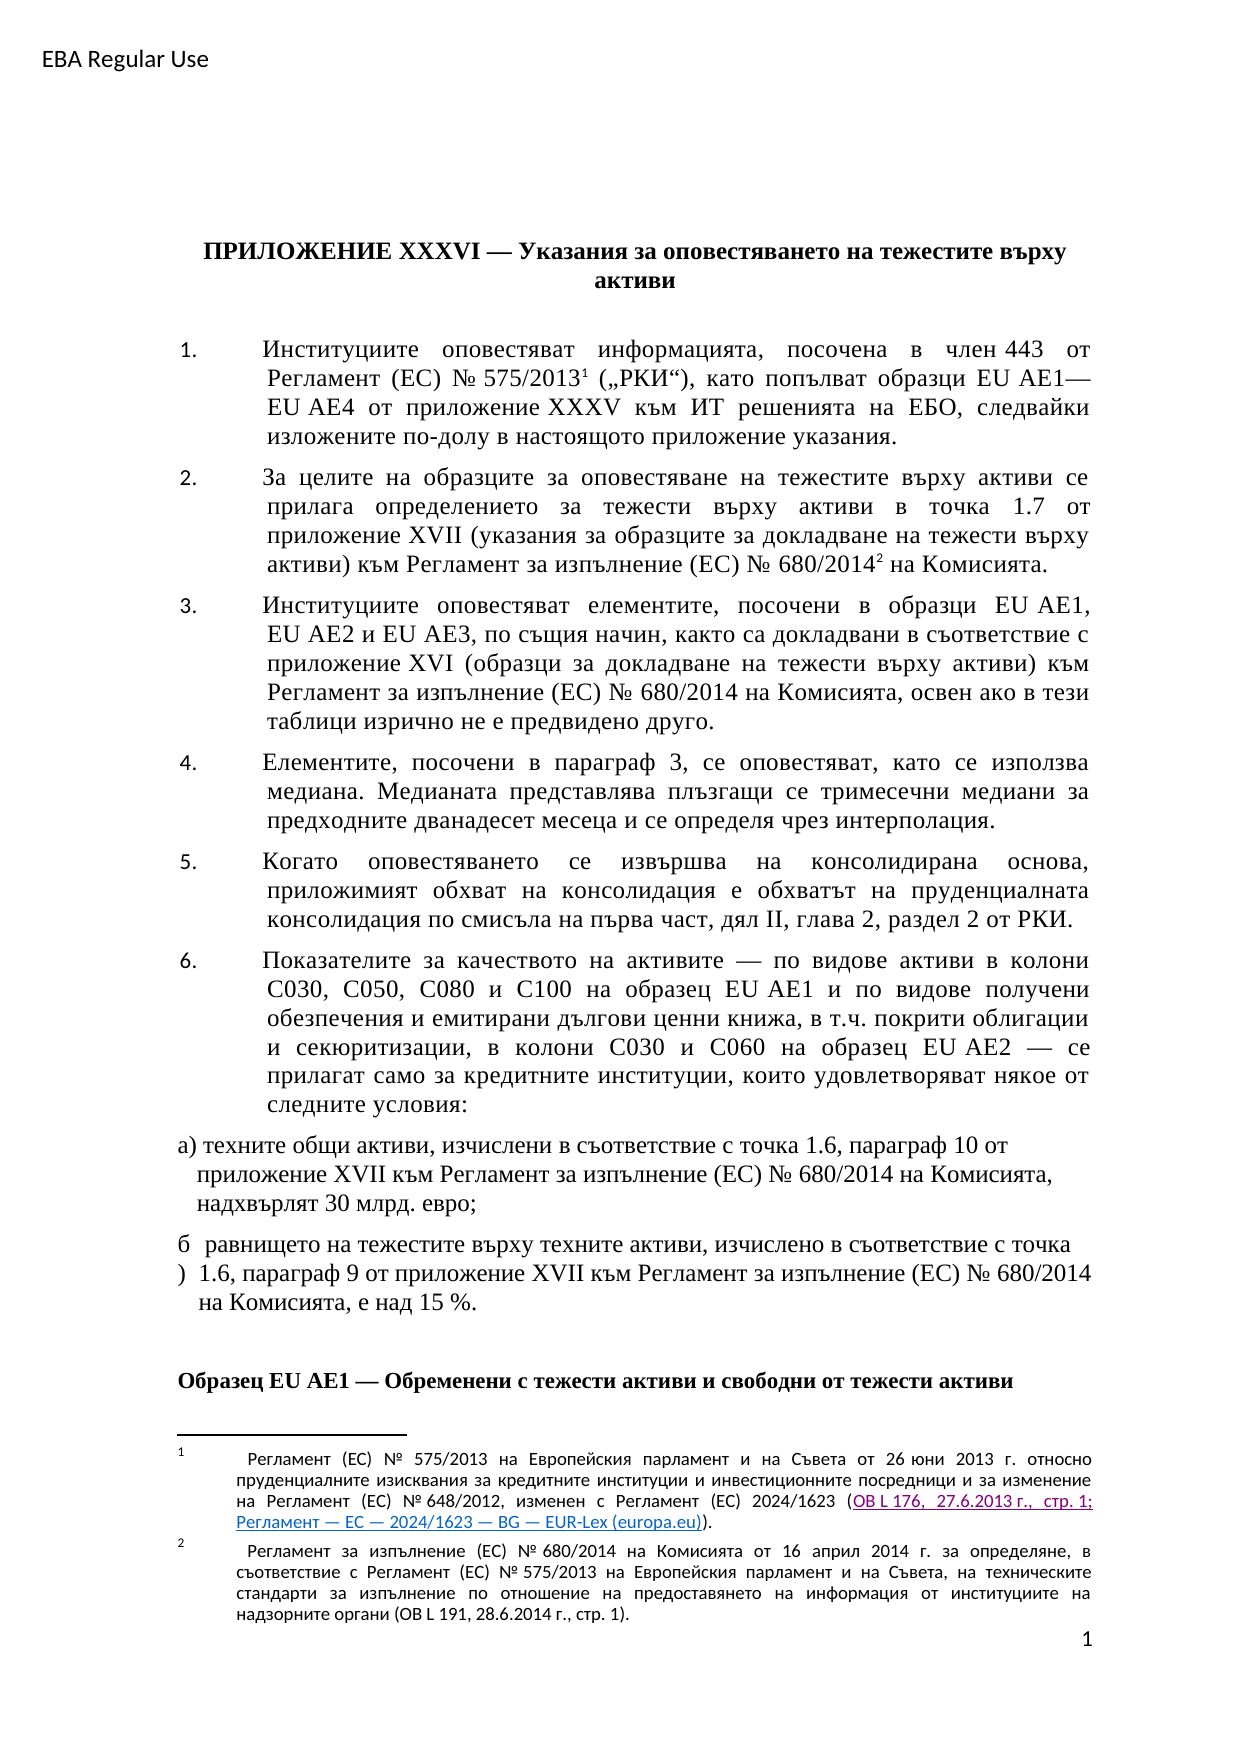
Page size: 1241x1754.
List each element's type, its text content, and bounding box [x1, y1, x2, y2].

table_header равнището на тежестите върху техните активи, изчислено в съответствие с точка 1.6, параграф 9 от приложение XVII към Регламент за изпълнение (ЕС) № 680/2014 на Комисията, е над 15 %. [198, 1229, 1092, 1328]
list Показателите за качеството на активите — по видове активи в колони C030, C050, C080 и C100 на образец EU AE1 и по видове получени обезпечения и емитирани дългови ценни книжа, в т.ч. покрити облигации и секюритизации, в колони C030 и C060 на образец EU AE2 — се прилагат само за кредитните институции, които удовлетворяват някое от следните условия: [179, 945, 1090, 1118]
list Елементите, посочени в параграф 3, се оповестяват, като се използва медиана. Медианата представлява плъзгащи се тримесечни медиани за предходните дванадесет месеца и се определя чрез интерполация. [179, 747, 1090, 834]
list Институциите оповестяват елементите, посочени в образци EU AE1, EU AE2 и EU AE3, по същия начин, както са докладвани в съответствие с приложение XVI (образци за докладване на тежести върху активи) към Регламент за изпълнение (ЕС) № 680/2014 на Комисията, освен ако в тези таблици изрично не е предвидено друго. [179, 591, 1090, 734]
text ПРИЛОЖЕНИЕ XXXVI — Указания за оповестяването на тежестите върху активи [177, 236, 1092, 294]
table_header а) [177, 1131, 197, 1229]
text Образец EU AE1 — Обременени с тежести активи и свободни от тежести активи [177, 1367, 1092, 1393]
table_header техните общи активи, изчислени в съответствие с точка 1.6, параграф 10 от приложение XVII към Регламент за изпълнение (ЕС) № 680/2014 на Комисията, надхвърлят 30 млрд. евро; [197, 1131, 1092, 1229]
list Когато оповестяването се извършва на консолидирана основа, приложимият обхват на консолидация е обхватът на пруденциалната консолидация по смисъла на първа част, дял II, глава 2, раздел 2 от РКИ. [179, 846, 1090, 933]
list Институциите оповестяват информацията, посочена в член 443 от Регламент (ЕС) № 575/2013 („РКИ“), като попълват образци EU AE1—EU AE4 от приложение XXXV към ИТ решенията на ЕБО, следвайки изложените по-долу в настоящото приложение указания. [179, 334, 1090, 450]
table_header б) [177, 1229, 198, 1328]
list За целите на образците за оповестяване на тежестите върху активи се прилага определението за тежести върху активи в точка 1.7 от приложение XVII (указания за образците за докладване на тежести върху активи) към Регламент за изпълнение (ЕС) № 680/2014 на Комисията. [179, 462, 1090, 578]
